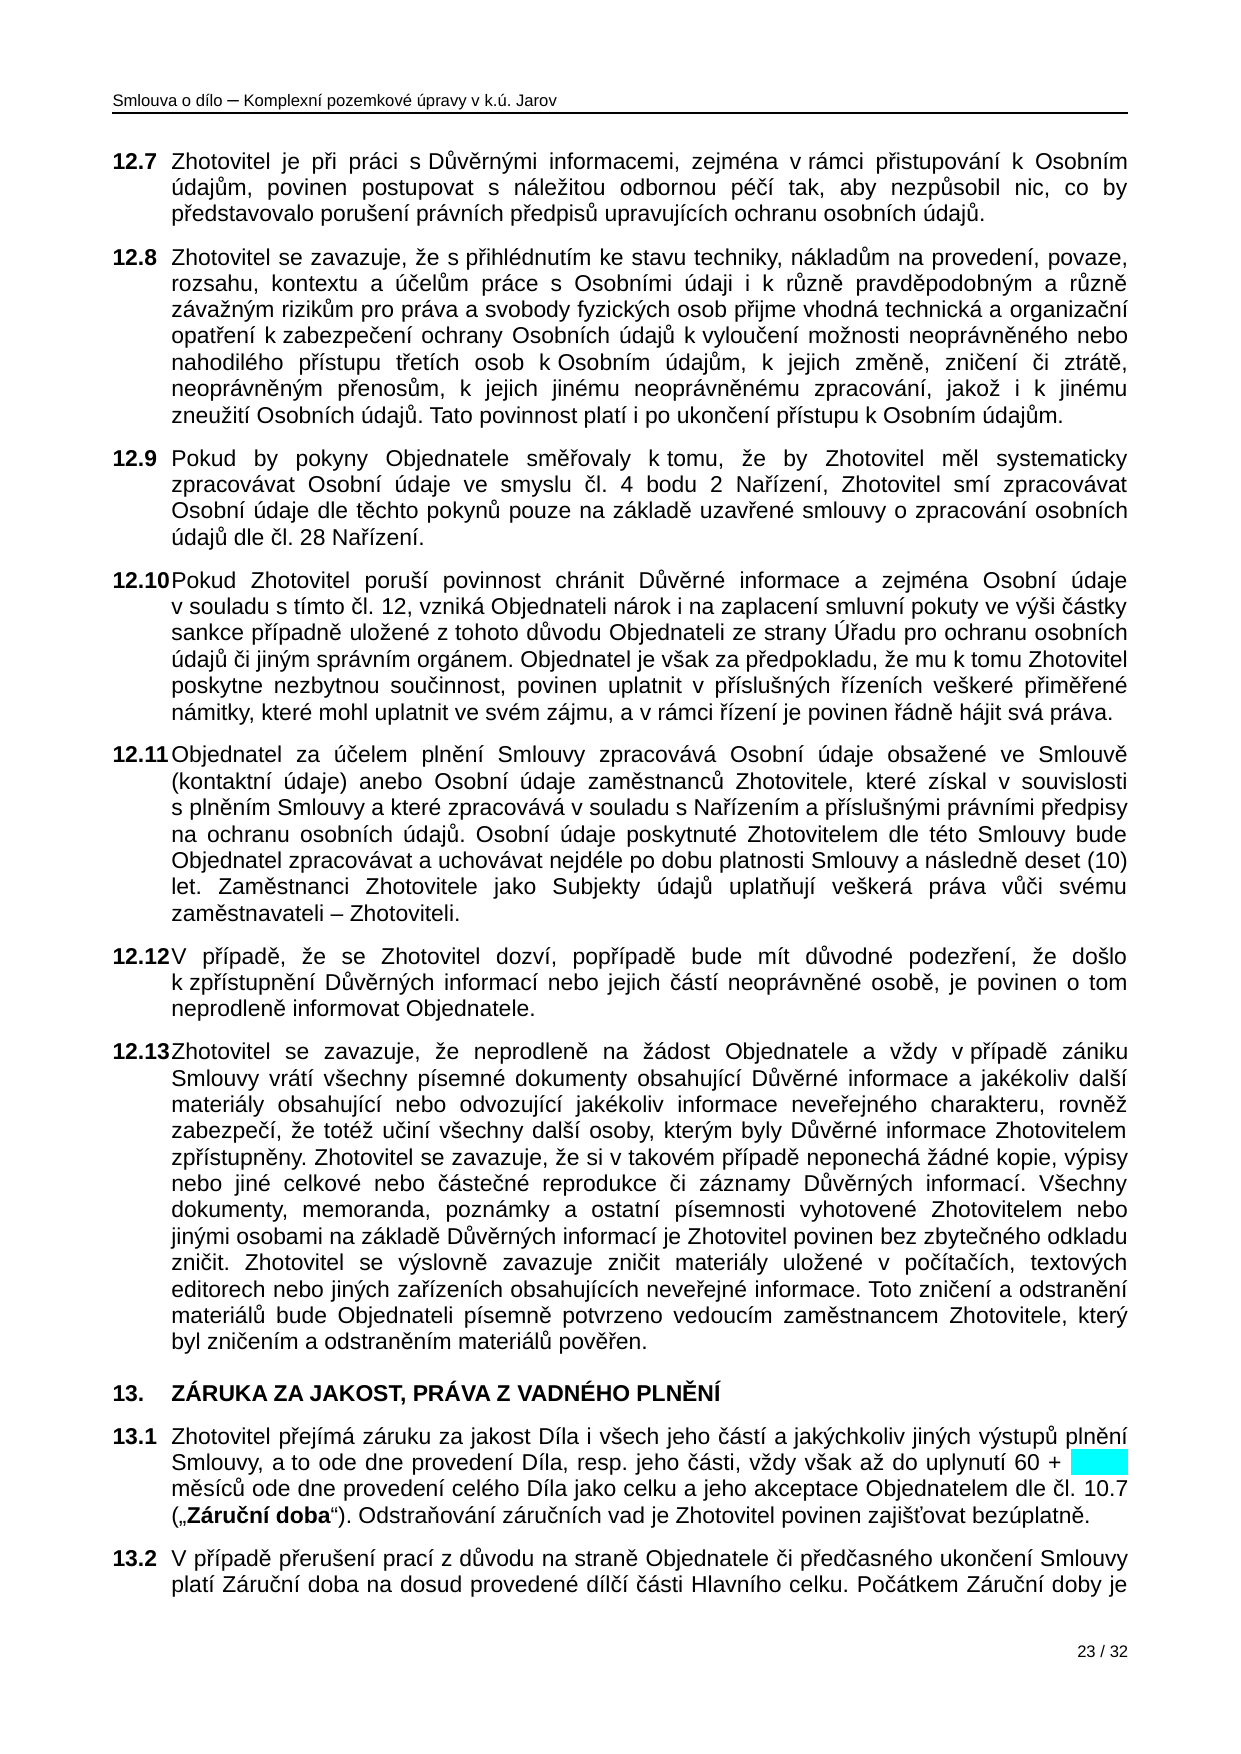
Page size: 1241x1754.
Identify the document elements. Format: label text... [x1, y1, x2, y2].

text Zhotovitel je při práci s Důvěrnými informacemi, zejména v rámci přistupování k Osobním údajům, povinen postupovat s náležitou odbornou péčí tak, aby nezpůsobil nic, co by představovalo porušení právních předpisů upravujících ochranu osobních údajů. [112, 148, 1128, 227]
text Objednatel za účelem plnění Smlouvy zpracovává Osobní údaje obsažené ve Smlouvě (kontaktní údaje) anebo Osobní údaje zaměstnanců Zhotovitele, které získal v souvislosti s plněním Smlouvy a které zpracovává v souladu s Nařízením a příslušnými právními předpisy na ochranu osobních údajů. Osobní údaje poskytnuté Zhotovitelem dle této Smlouvy bude Objednatel zpracovávat a uchovávat nejdéle po dobu platnosti Smlouvy a následně deset (10) let. Zaměstnanci Zhotovitele jako Subjekty údajů uplatňují veškerá práva vůči svému zaměstnavateli – Zhotoviteli. [112, 741, 1128, 926]
text Pokud Zhotovitel poruší povinnost chránit Důvěrné informace a zejména Osobní údaje v souladu s tímto čl. 12, vzniká Objednateli nárok i na zaplacení smluvní pokuty ve výši částky sankce případně uložené z tohoto důvodu Objednateli ze strany Úřadu pro ochranu osobních údajů či jiným správním orgánem. Objednatel je však za předpokladu, že mu k tomu Zhotovitel poskytne nezbytnou součinnost, povinen uplatnit v příslušných řízeních veškeré přiměřené námitky, které mohl uplatnit ve svém zájmu, a v rámci řízení je povinen řádně hájit svá práva. [112, 567, 1128, 725]
text Pokud by pokyny Objednatele směřovaly k tomu, že by Zhotovitel měl systematicky zpracovávat Osobní údaje ve smyslu čl. 4 bodu 2 Nařízení, Zhotovitel smí zpracovávat Osobní údaje dle těchto pokynů pouze na základě uzavřené smlouvy o zpracování osobních údajů dle čl. 28 Nařízení. [112, 444, 1128, 550]
text V případě, že se Zhotovitel dozví, popřípadě bude mít důvodné podezření, že došlo k zpřístupnění Důvěrných informací nebo jejich částí neoprávněné osobě, je povinen o tom neprodleně informovat Objednatele. [112, 943, 1128, 1022]
text Zhotovitel se zavazuje, že s přihlédnutím ke stavu techniky, nákladům na provedení, povaze, rozsahu, kontextu a účelům práce s Osobními údaji i k různě pravděpodobným a různě závažným rizikům pro práva a svobody fyzických osob přijme vhodná technická a organizační opatření k zabezpečení ochrany Osobních údajů k vyloučení možnosti neoprávněného nebo nahodilého přístupu třetích osob k Osobním údajům, k jejich změně, zničení či ztrátě, neoprávněným přenosům, k jejich jinému neoprávněnému zpracování, jakož i k jinému zneužití Osobních údajů. Tato povinnost platí i po ukončení přístupu k Osobním údajům. [112, 243, 1128, 428]
text Zhotovitel se zavazuje, že neprodleně na žádost Objednatele a vždy v případě zániku Smlouvy vrátí všechny písemné dokumenty obsahující Důvěrné informace a jakékoliv další materiály obsahující nebo odvozující jakékoliv informace neveřejného charakteru, rovněž zabezpečí, že totéž učiní všechny další osoby, kterým byly Důvěrné informace Zhotovitelem zpřístupněny. Zhotovitel se zavazuje, že si v takovém případě neponechá žádné kopie, výpisy nebo jiné celkové nebo částečné reprodukce či záznamy Důvěrných informací. Všechny dokumenty, memoranda, poznámky a ostatní písemnosti vyhotovené Zhotovitelem nebo jinými osobami na základě Důvěrných informací je Zhotovitel povinen bez zbytečného odkladu zničit. Zhotovitel se výslovně zavazuje zničit materiály uložené v počítačích, textových editorech nebo jiných zařízeních obsahujících neveřejné informace. Toto zničení a odstranění materiálů bude Objednateli písemně potvrzeno vedoucím zaměstnancem Zhotovitele, který byl zničením a odstraněním materiálů pověřen. [112, 1038, 1128, 1354]
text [112, 1545, 1128, 1597]
text Zhotovitel přejímá záruku za jakost Díla i všech jeho částí a jakýchkoliv jiných výstupů plnění Smlouvy, a to ode dne provedení Díla, resp. jeho části, vždy však až do uplynutí 60 + měsíců ode dne provedení celého Díla jako celku a jeho akceptace Objednatelem dle čl. 10.7 („Záruční doba“). Odstraňování záručních vad je Zhotovitel povinen zajišťovat bezúplatně. [112, 1423, 1128, 1528]
text Záruka za jakost, práva z vadného plnění [112, 1379, 1128, 1406]
